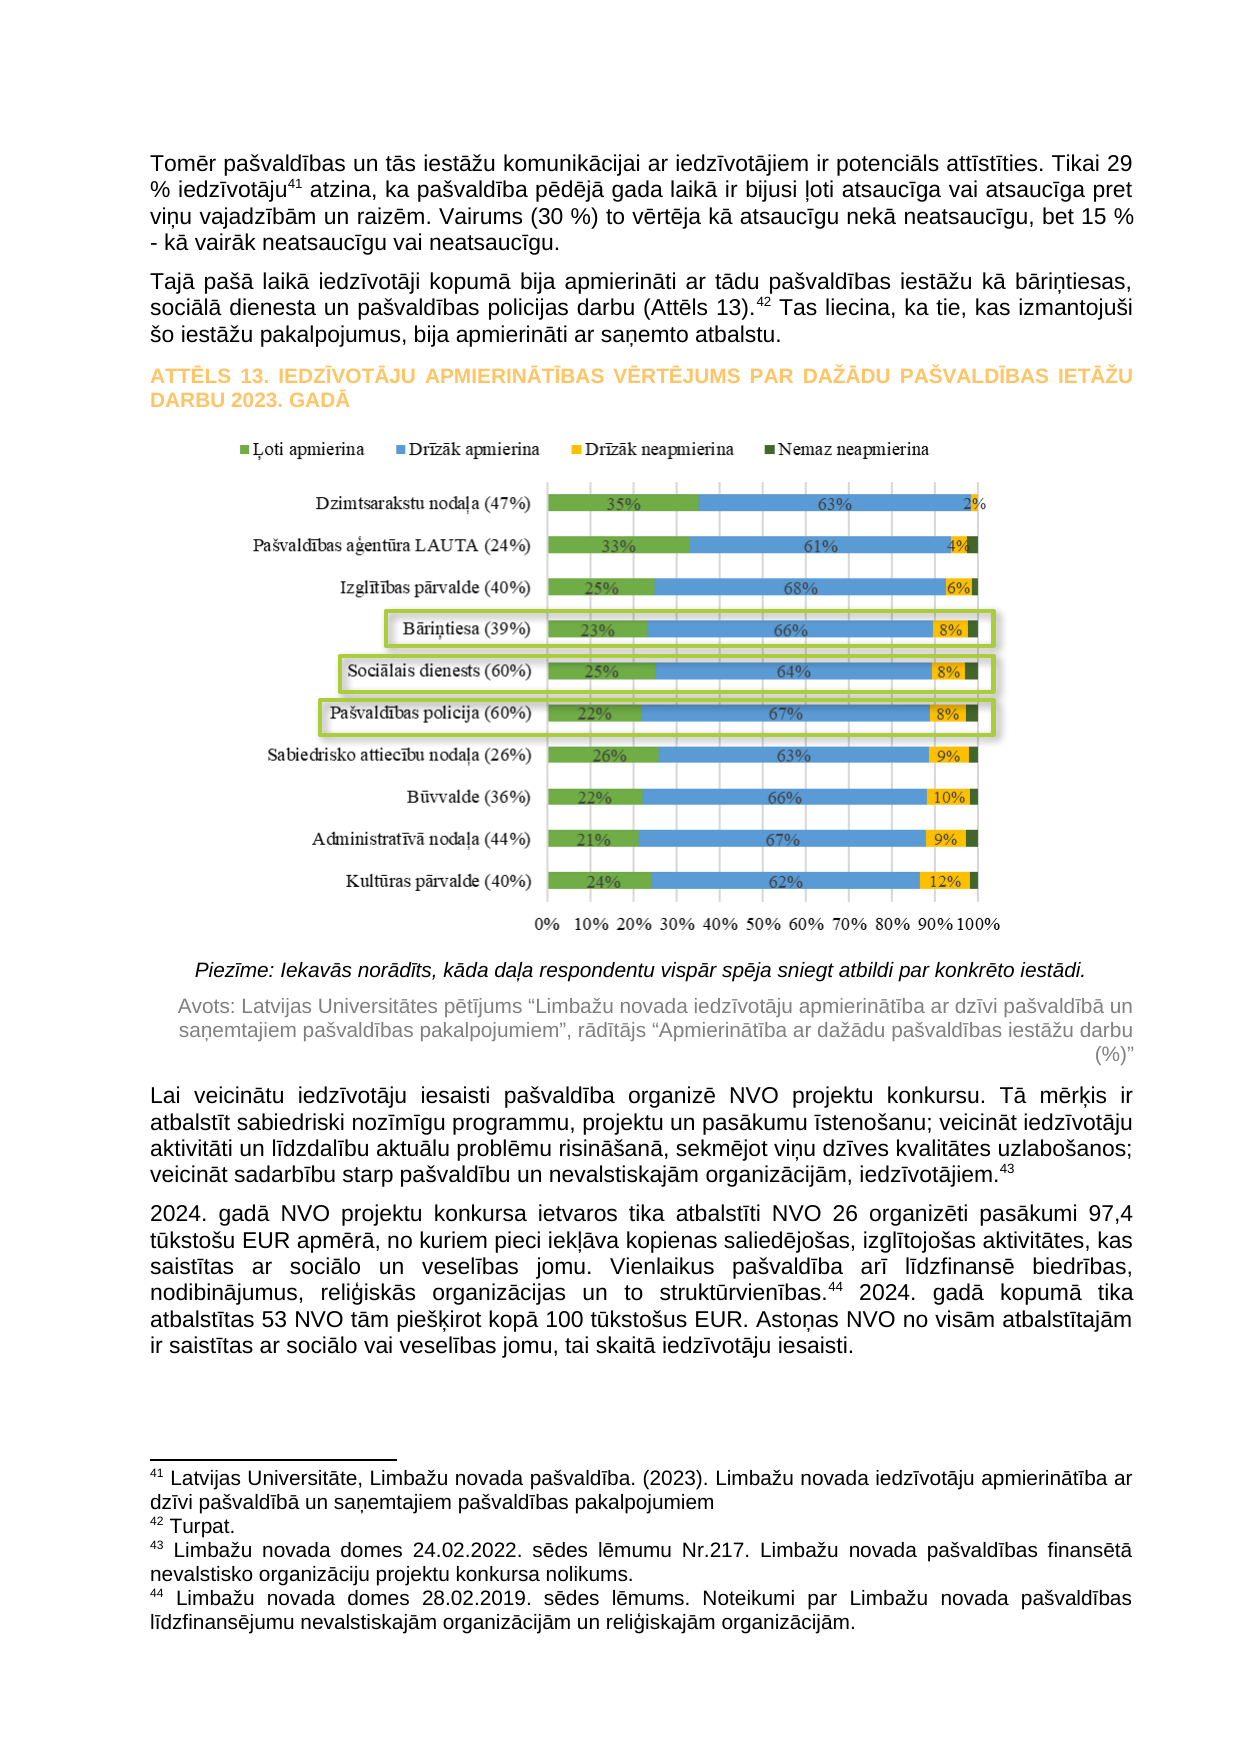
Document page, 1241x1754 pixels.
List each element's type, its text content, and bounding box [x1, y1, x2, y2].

text 2024. gadā NVO projektu konkursa ietvaros tika atbalstīti NVO 26 organizēti pasākumi 97,4 tūkstošu EUR apmērā, no kuriem pieci iekļāva kopienas saliedējošas, izglītojošas aktivitātes, kas saistītas ar sociālo un veselības jomu. Vienlaikus pašvaldība arī līdzfinansē biedrības, nodibinājumus, reliģiskās organizācijas un to struktūrvienības. 2024. gadā kopumā tika atbalstītas 53 NVO tām piešķirot kopā 100 tūkstošus EUR. Astoņas NVO no visām atbalstītajām ir saistītas ar sociālo vai veselības jomu, tai skaitā iedzīvotāju iesaisti. [150, 1200, 1134, 1358]
text Tajā pašā laikā iedzīvotāji kopumā bija apmierināti ar tādu pašvaldības iestāžu kā bāriņtiesas, sociālā dienesta un pašvaldības policijas darbu (Attēls 13). Tas liecina, ka tie, kas izmantojuši šo iestāžu pakalpojumus, bija apmierināti ar saņemto atbalstu. [150, 268, 1134, 347]
text Avots: Latvijas Universitātes pētījums “Limbažu novada iedzīvotāju apmierinātība ar dzīvi pašvaldībā un saņemtajiem pašvaldības pakalpojumiem”, rādītājs “Apmierinātība ar dažādu pašvaldības iestāžu darbu (%)” [150, 994, 1134, 1066]
text Tomēr pašvaldības un tās iestāžu komunikācijai ar iedzīvotājiem ir potenciāls attīstīties. Tikai 29 % iedzīvotāju atzina, ka pašvaldība pēdējā gada laikā ir bijusi ļoti atsaucīga vai atsaucīga pret viņu vajadzībām un raizēm. Vairums (30 %) to vērtēja kā atsaucīgu nekā neatsaucīgu, bet 15 % - kā vairāk neatsaucīgu vai neatsaucīgu. [150, 150, 1134, 255]
text Piezīme: Iekavās norādīts, kāda daļa respondentu vispār spēja sniegt atbildi par konkrēto iestādi. [150, 957, 1134, 981]
picture [150, 420, 1013, 945]
text Lai veicinātu iedzīvotāju iesaisti pašvaldība organizē NVO projektu konkursu. Tā mērķis ir atbalstīt sabiedriski nozīmīgu programmu, projektu un pasākumu īstenošanu; veicināt iedzīvotāju aktivitāti un līdzdalību aktuālu problēmu risināšanā, sekmējot viņu dzīves kvalitātes uzlabošanos; veicināt sadarbību starp pašvaldību un nevalstiskajām organizācijām, iedzīvotājiem. [150, 1082, 1134, 1188]
